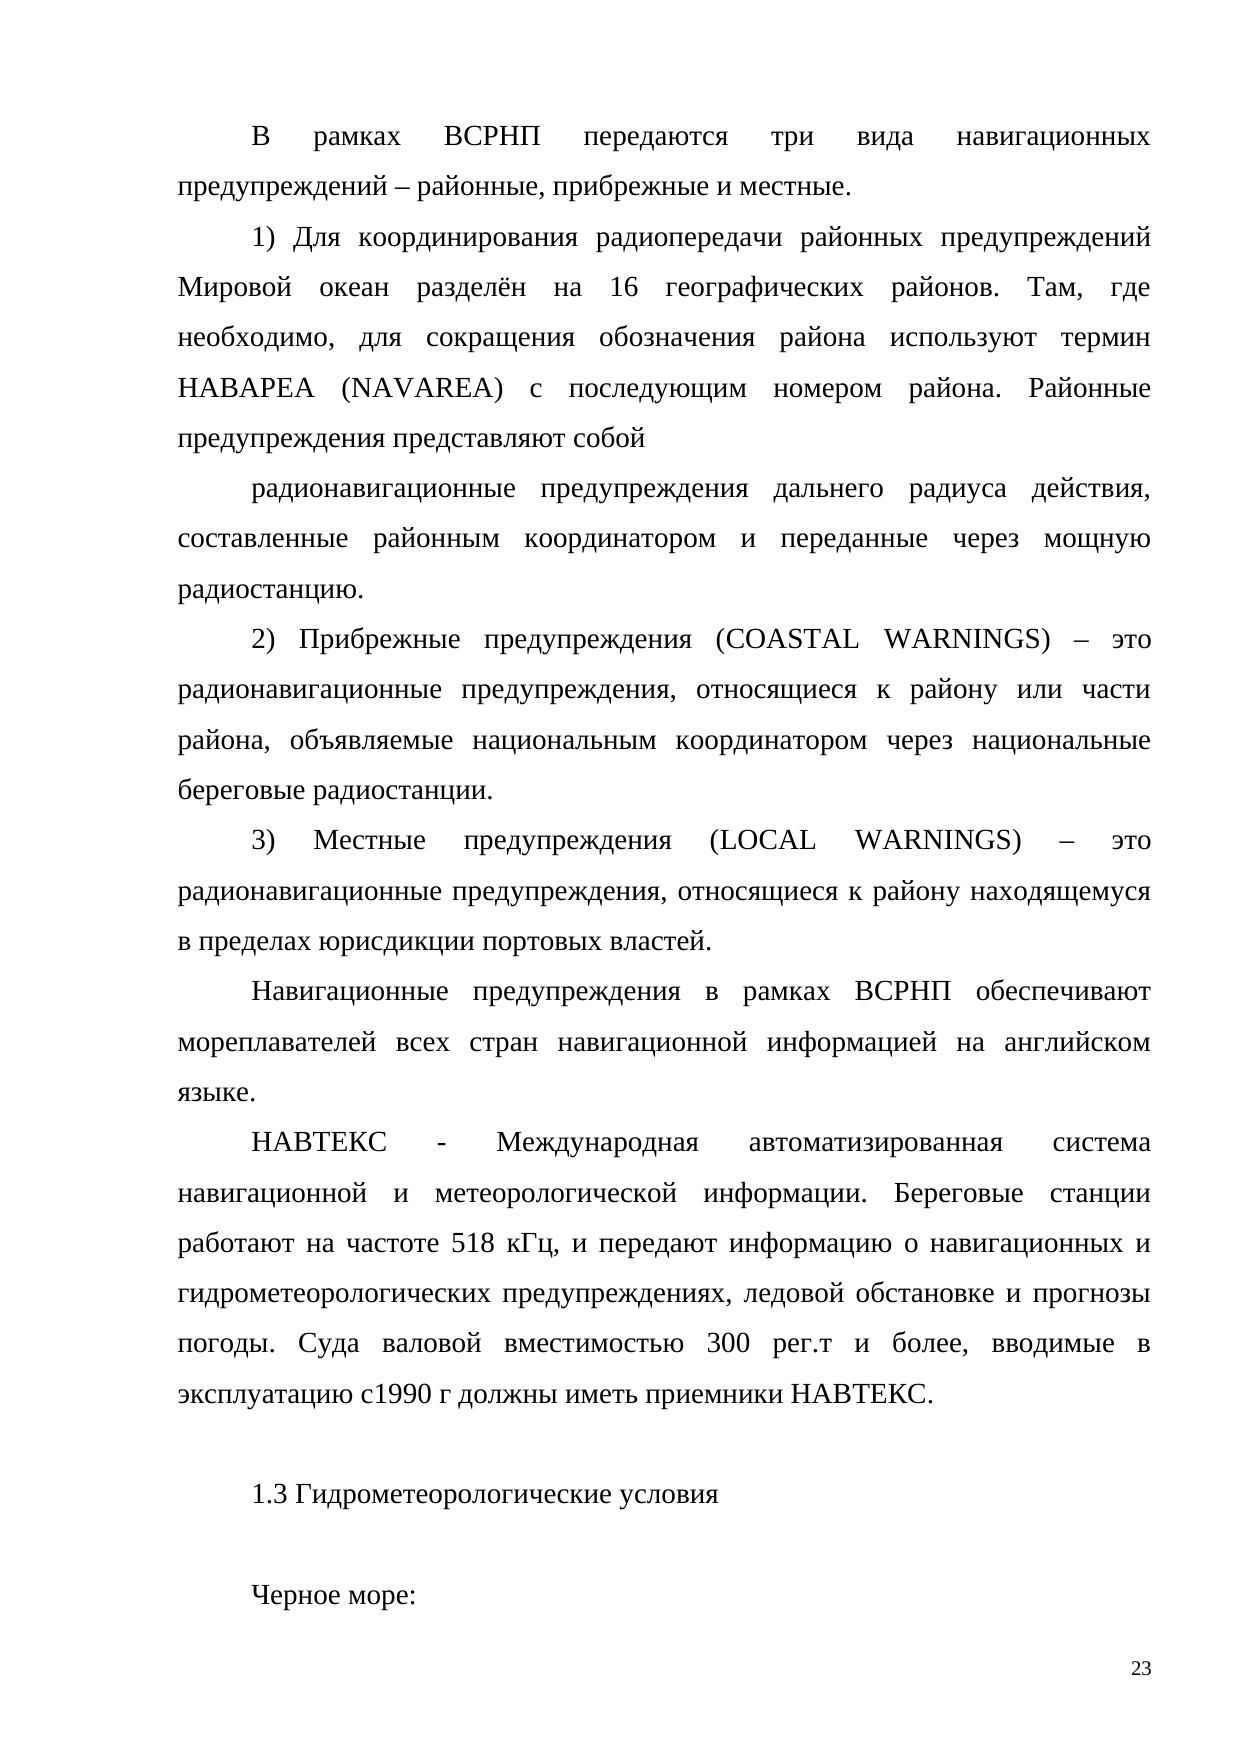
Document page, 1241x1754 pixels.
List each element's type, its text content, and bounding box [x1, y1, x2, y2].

text Навигационные предупреждения в рамках ВСРНП обеспечивают мореплавателей всех стран навигационной информацией на английском языке. [177, 973, 1152, 1108]
text 1) Для координирования радиопередачи районных предупреждений Мировой океан разделён на 16 географических районов. Там, где необходимо, для сокращения обозначения района используют термин НАВАРЕА (NAVAREA) с последующим номером района. Районные предупреждения представляют собой [177, 219, 1152, 453]
text радионавигационные предупреждения дальнего радиуса действия, составленные районным координатором и переданные через мощную радиостанцию. [177, 470, 1152, 604]
text 2) Прибрежные предупреждения (COASTAL WARNINGS) – это радионавигационные предупреждения, относящиеся к району или части района, объявляемые национальным координатором через национальные береговые радиостанции. [177, 621, 1152, 806]
text 1.3 Гидрометеорологические условия [177, 1477, 1152, 1510]
text Черное море: [177, 1577, 1152, 1611]
text 3) Местные предупреждения (LOCAL WARNINGS) – это радионавигационные предупреждения, относящиеся к району находящемуся в пределах юрисдикции портовых властей. [177, 822, 1152, 957]
text В рамках ВСРНП передаются три вида навигационных предупреждений – районные, прибрежные и местные. [177, 118, 1152, 202]
text НАВТЕКС - Международная автоматизированная система навигационной и метеорологической информации. Береговые станции работают на частоте 518 кГц, и передают информацию о навигационных и гидрометеорологических предупреждениях, ледовой обстановке и прогнозы погоды. Суда валовой вместимостью 300 рег.т и более, вводимые в эксплуатацию с1990 г должны иметь приемники НАВТЕКС. [177, 1124, 1152, 1409]
